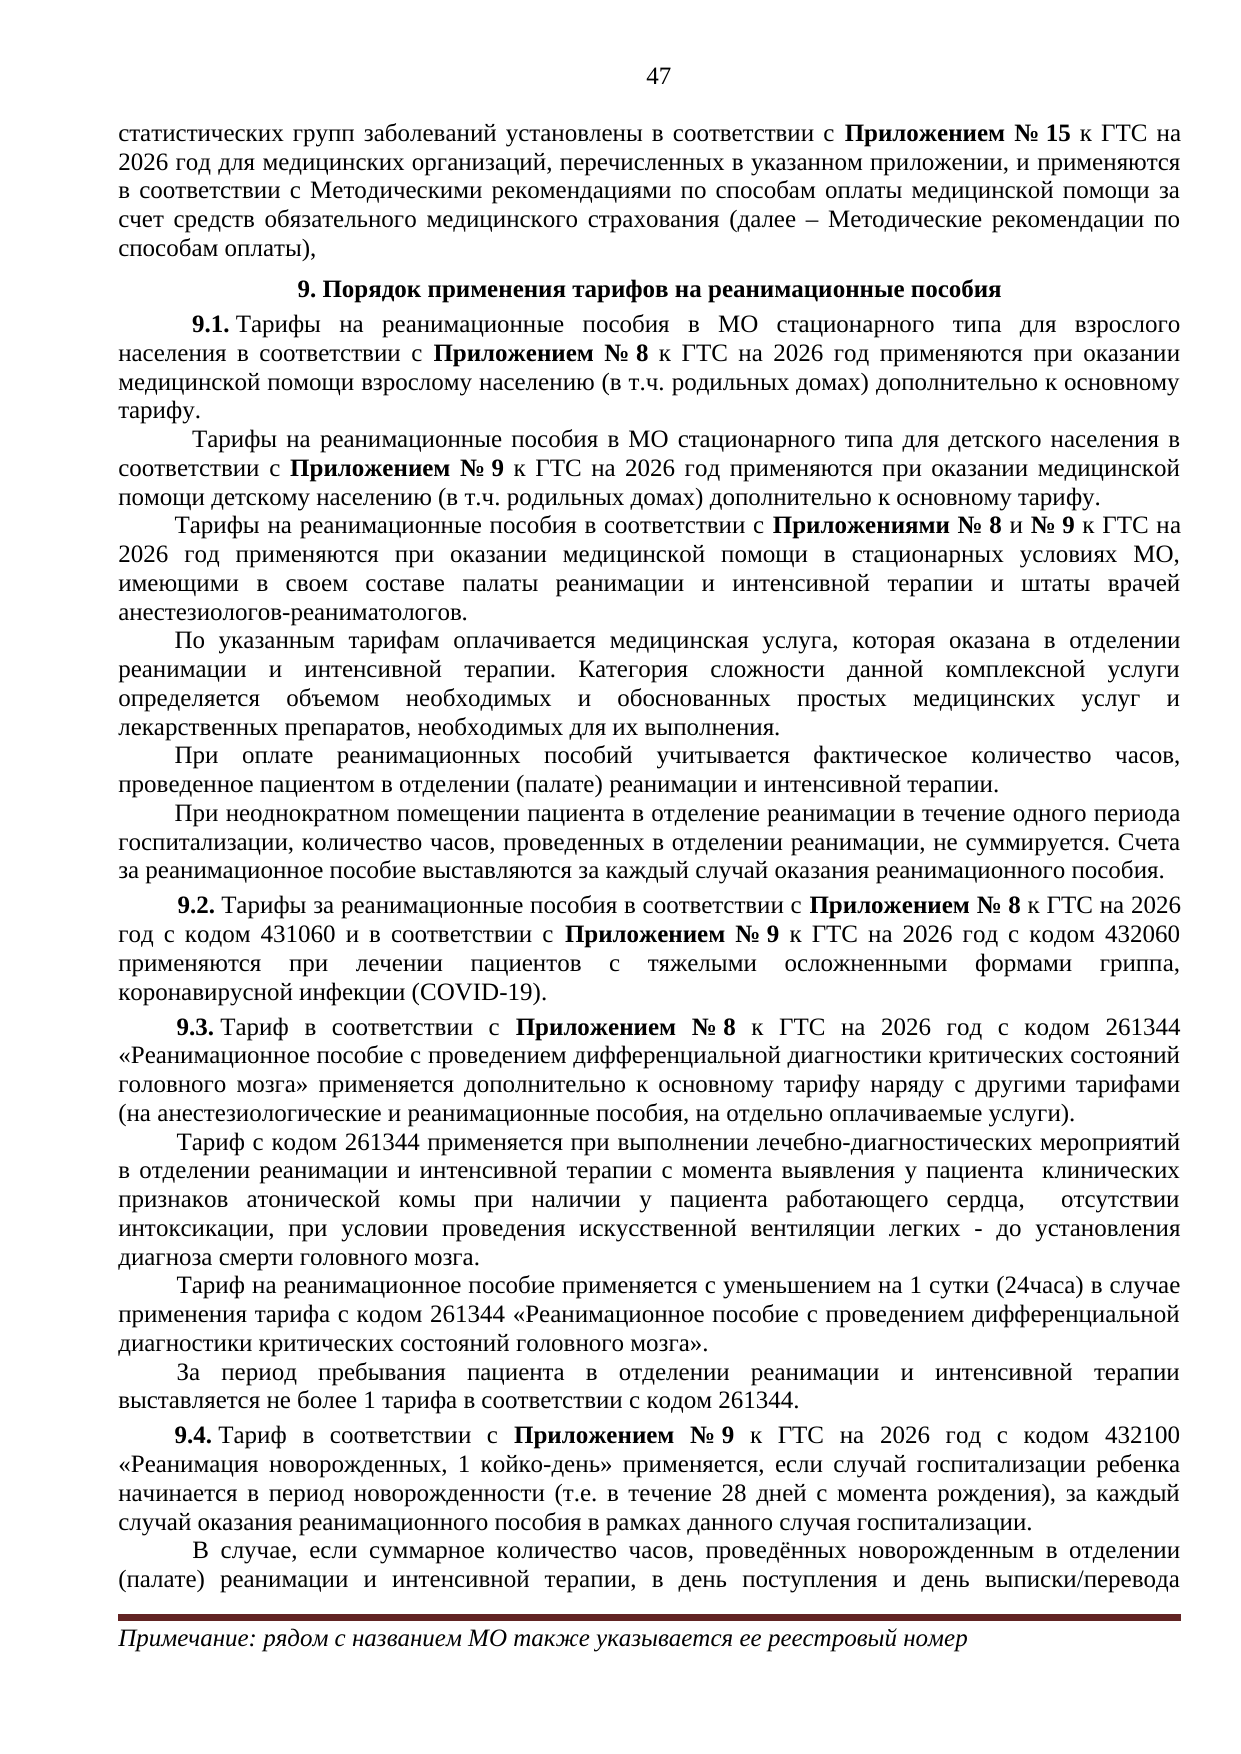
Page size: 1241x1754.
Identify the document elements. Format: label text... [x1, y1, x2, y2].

text При оплате реанимационных пособий учитывается фактическое количество часов, проведенное пациентом в отделении (палате) реанимации и интенсивной терапии. [118, 741, 1181, 798]
text 9.2. Тарифы за реанимационные пособия в соответствии с Приложением № 8 к ГТС на 2026 год с кодом 431060 и в соответствии с Приложением № 9 к ГТС на 2026 год с кодом 432060 применяются при лечении пациентов с тяжелыми осложненными формами гриппа, коронавирусной инфекции (COVID-19). [118, 891, 1181, 1006]
text Тариф с кодом 261344 применяется при выполнении лечебно-диагностических мероприятий в отделении реанимации и интенсивной терапии с момента выявления у пациента клинических признаков атонической комы при наличии у пациента работающего сердца, отсутствии интоксикации, при условии проведения искусственной вентиляции легких - до установления диагноза смерти головного мозга. [118, 1127, 1181, 1271]
text За период пребывания пациента в отделении реанимации и интенсивной терапии выставляется не более 1 тарифа в соответствии с кодом 261344. [118, 1357, 1181, 1414]
text 9. Порядок применения тарифов на реанимационные пособия [118, 274, 1181, 303]
text При неоднократном помещении пациента в отделение реанимации в течение одного периода госпитализации, количество часов, проведенных в отделении реанимации, не суммируется. Счета за реанимационное пособие выставляются за каждый случай оказания реанимационного пособия. [118, 798, 1181, 884]
text Тарифы на реанимационные пособия в соответствии с Приложениями № 8 и № 9 к ГТС на 2026 год применяются при оказании медицинской помощи в стационарных условиях МО, имеющими в своем составе палаты реанимации и интенсивной терапии и штаты врачей анестезиологов-реаниматологов. [118, 511, 1181, 626]
text 9.3. Тариф в соответствии с Приложением № 8 к ГТС на 2026 год с кодом 261344 «Реанимационное пособие с проведением дифференциальной диагностики критических состояний головного мозга» применяется дополнительно к основному тарифу наряду с другими тарифами (на анестезиологические и реанимационные пособия, на отдельно оплачиваемые услуги). [118, 1012, 1181, 1127]
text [118, 118, 1181, 262]
text 9.4. Тариф в соответствии с Приложением № 9 к ГТС на 2026 год с кодом 432100 «Реанимация новорожденных, 1 койко-день» применяется, если случай госпитализации ребенка начинается в период новорожденности (т.е. в течение 28 дней с момента рождения), за каждый случай оказания реанимационного пособия в рамках данного случая госпитализации. [118, 1421, 1181, 1536]
text По указанным тарифам оплачивается медицинская услуга, которая оказана в отделении реанимации и интенсивной терапии. Категория сложности данной комплексной услуги определяется объемом необходимых и обоснованных простых медицинских услуг и лекарственных препаратов, необходимых для их выполнения. [118, 626, 1181, 741]
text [118, 1536, 1181, 1593]
text Тариф на реанимационное пособие применяется с уменьшением на 1 сутки (24часа) в случае применения тарифа с кодом 261344 «Реанимационное пособие с проведением дифференциальной диагностики критических состояний головного мозга». [118, 1271, 1181, 1357]
text Тарифы на реанимационные пособия в МО стационарного типа для детского населения в соответствии с Приложением № 9 к ГТС на 2026 год применяются при оказании медицинской помощи детскому населению (в т.ч. родильных домах) дополнительно к основному тарифу. [118, 424, 1181, 511]
text 9.1. Тарифы на реанимационные пособия в МО стационарного типа для взрослого населения в соответствии с Приложением № 8 к ГТС на 2026 год применяются при оказании медицинской помощи взрослому населению (в т.ч. родильных домах) дополнительно к основному тарифу. [118, 309, 1181, 424]
